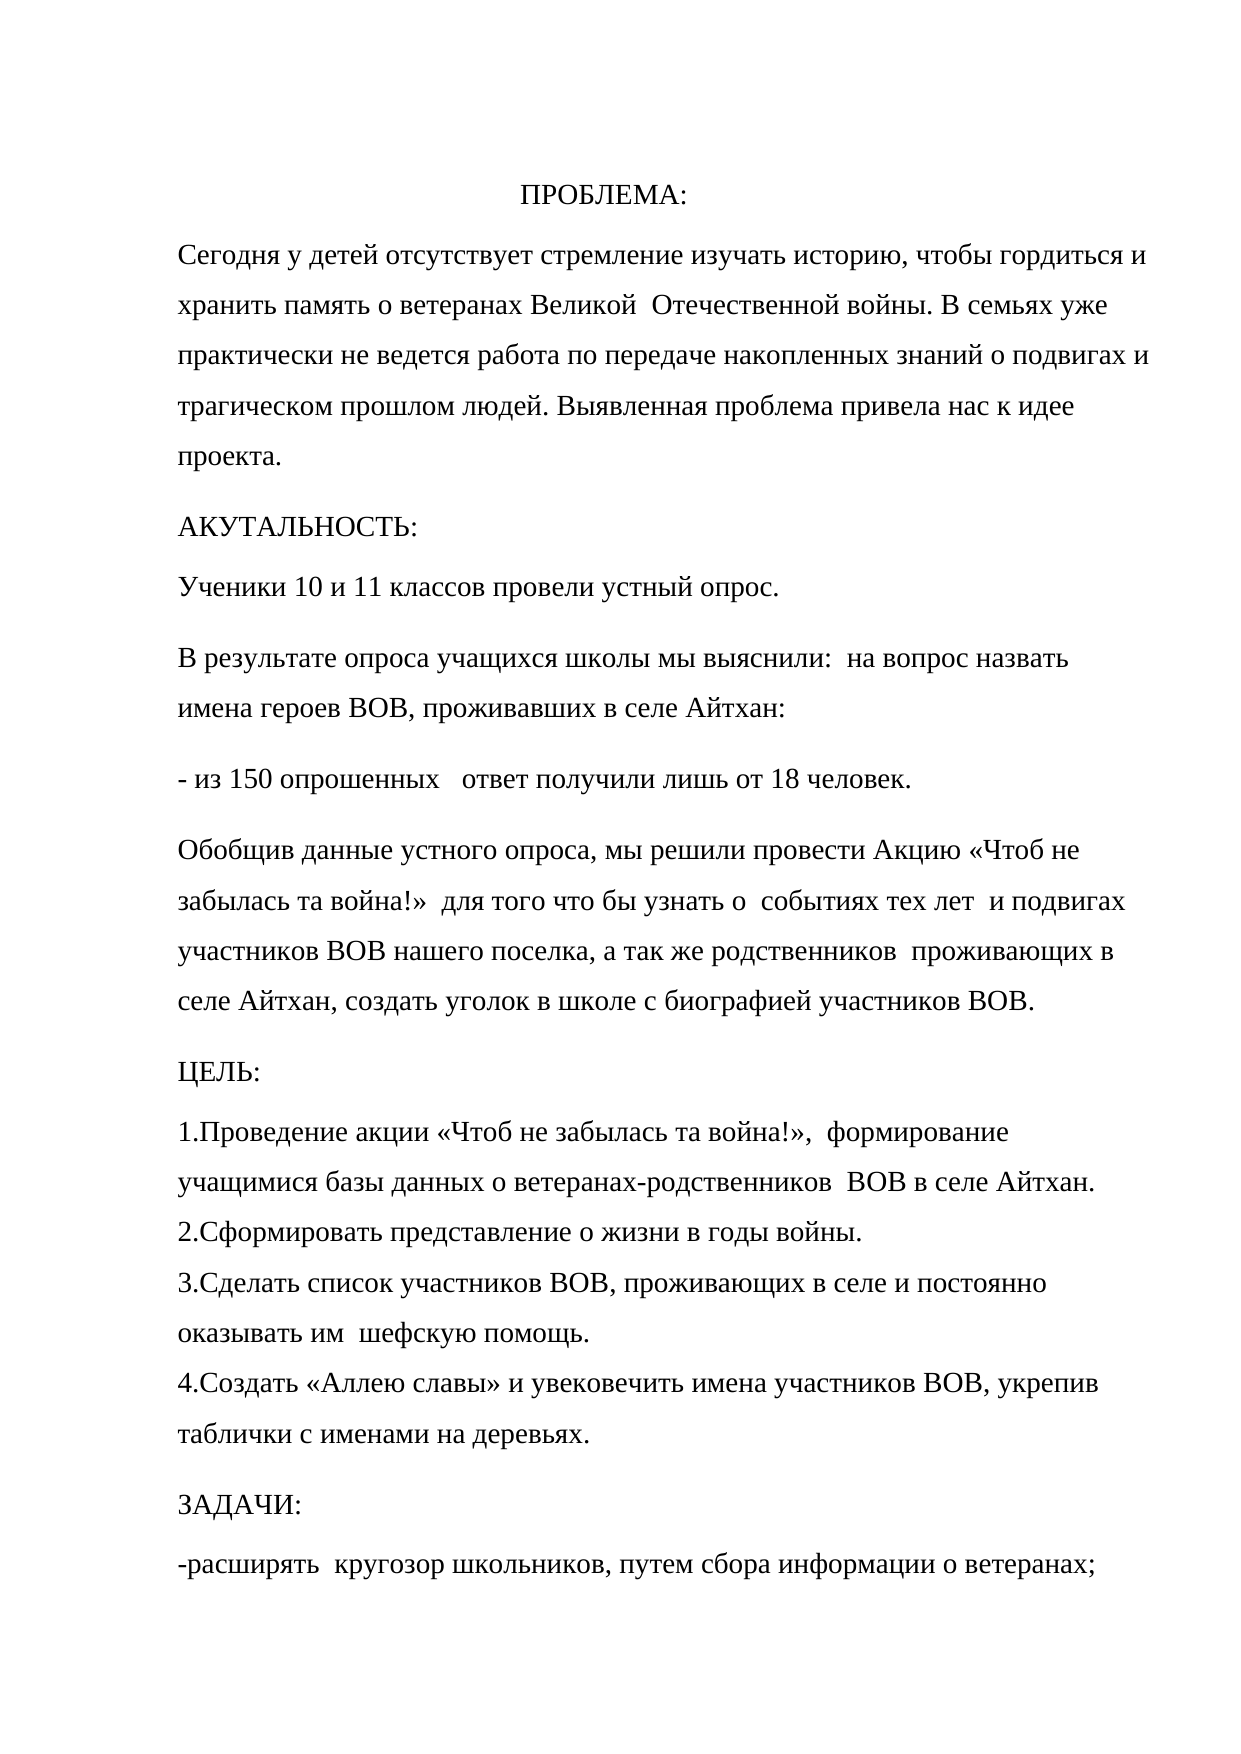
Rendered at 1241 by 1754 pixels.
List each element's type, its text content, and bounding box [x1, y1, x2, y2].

text ЦЕЛЬ: [177, 1054, 1152, 1088]
text -расширять кругозор школьников, путем сбора информации о ветеранах; [177, 1546, 1152, 1580]
text Сегодня у детей отсутствует стремление изучать историю, чтобы гордиться и хранить память о ветеранах Великой Отечественной войны. В семьях уже практически не ведется работа по передаче накопленных знаний о подвигах и трагическом прошлом людей. Выявленная проблема привела нас к идее проекта. [177, 237, 1152, 472]
text ПРОБЛЕМА: [177, 177, 1152, 211]
text Ученики 10 и 11 классов провели устный опрос. [177, 569, 1152, 602]
text Обобщив данные устного опроса, мы решили провести Акцию «Чтоб не забылась та война!» для того что бы узнать о событиях тех лет и подвигах участников ВОВ нашего поселка, а так же родственников проживающих в селе Айтхан, создать уголок в школе с биографией участников ВОВ. [177, 832, 1152, 1017]
text ЗАДАЧИ: [177, 1487, 1152, 1520]
text 1.Проведение акции «Чтоб не забылась та война!», формирование учащимися базы данных о ветеранах-родственников ВОВ в селе Айтхан. 2.Сформировать представление о жизни в годы войны. 3.Сделать список участников ВОВ, проживающих в селе и постоянно оказывать им шефскую помощь. 4.Создать «Аллею славы» и увековечить имена участников ВОВ, укрепив таблички с именами на деревьях. [177, 1114, 1152, 1449]
text АКУТАЛЬНОСТЬ: [177, 509, 1152, 543]
text В результате опроса учащихся школы мы выяснили: на вопрос назвать имена героев ВОВ, проживавших в селе Айтхан: [177, 640, 1152, 724]
text - из 150 опрошенных ответ получили лишь от 18 человек. [177, 761, 1152, 795]
